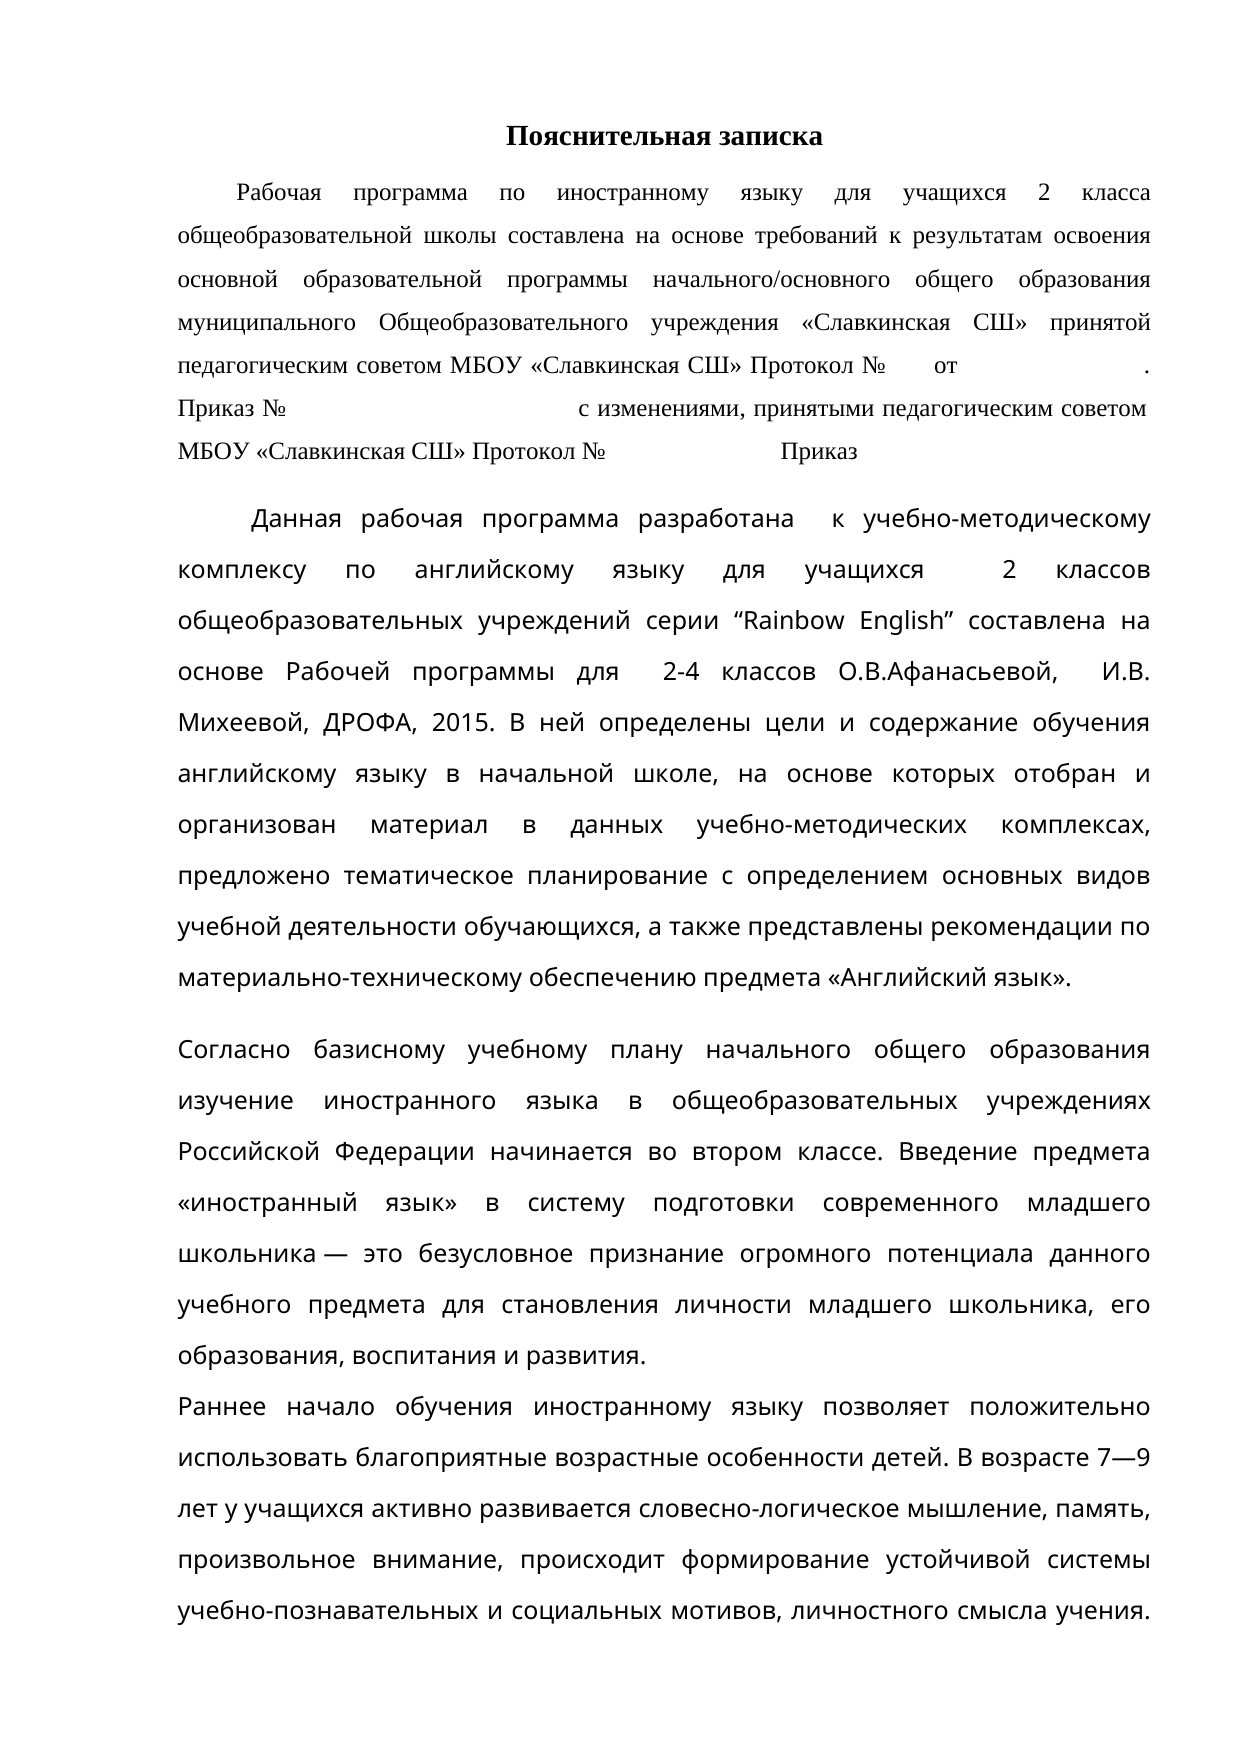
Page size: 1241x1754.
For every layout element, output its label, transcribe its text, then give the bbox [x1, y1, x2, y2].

text Рабочая программа по иностранному языку для учащихся 2 класса общеобразовательной школы составлена на основе требований к результатам освоения основной образовательной программы начального/основного общего образования муниципального Общеобразовательного учреждения «Славкинская СШ» принятой педагогическим советом МБОУ «Славкинская СШ» Протокол № от . Приказ № с изменениями, принятыми педагогическим советом МБОУ «Славкинская СШ» Протокол № Приказ [177, 177, 1152, 465]
text Пояснительная записка [177, 118, 1152, 152]
text Данная рабочая программа разработана к учебно-методическому комплексу по английскому языку для учащихся 2 классов общеобразовательных учреждений серии “Rainbow English” составлена на основе Рабочей программы для 2-4 классов О.В.Афанасьевой, И.В. Михеевой, ДРОФА, 2015. В ней определены цели и содержание обучения английскому языку в начальной школе, на основе которых отобран и организован материал в данных учебно-методических комплексах, предложено тематическое планирование с определением основных видов учебной деятельности обучающихся, а также представлены рекомендации по материально-техническому обеспечению предмета «Английский язык». [177, 500, 1152, 994]
text Согласно базисному учебному плану начального общего образования изучение иностранного языка в общеобразовательных учреждениях Российской Федерации начинается во втором классе. Введение предмета «иностранный язык» в систему подготовки современного младшего школьника — это безусловное признание огромного потенциала данного учебного предмета для становления личности младшего школьника, его образования, воспитания и развития. [177, 1031, 1152, 1372]
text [177, 1389, 1152, 1627]
